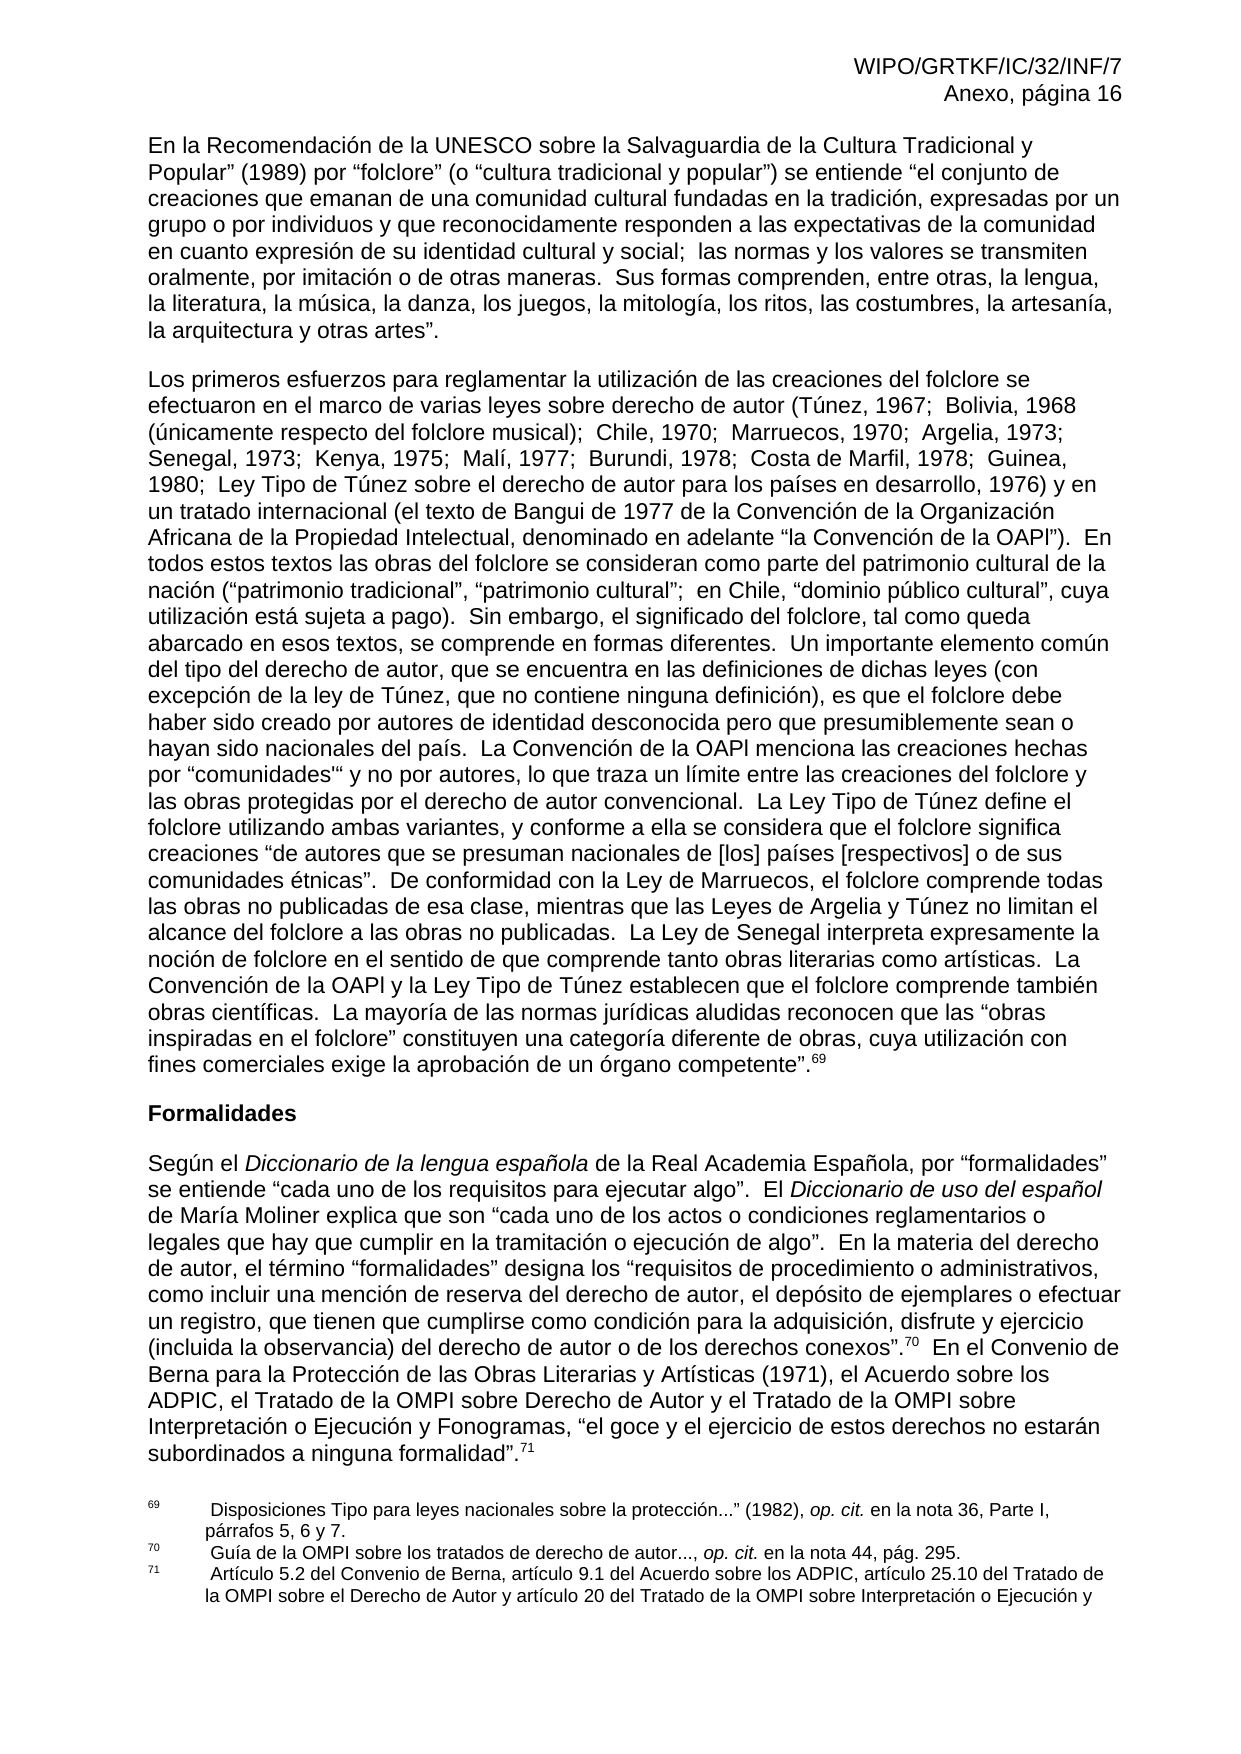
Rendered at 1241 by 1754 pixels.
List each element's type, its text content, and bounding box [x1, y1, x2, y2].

list Formalidades [148, 1100, 1122, 1127]
list En la Recomendación de la UNESCO sobre la Salvaguardia de la Cultura Tradicional y Popular” (1989) por “folclore” (o “cultura tradicional y popular”) se entiende “el conjunto de creaciones que emanan de una comunidad cultural fundadas en la tradición, expresadas por un grupo o por individuos y que reconocidamente responden a las expectativas de la comunidad en cuanto expresión de su identidad cultural y social; las normas y los valores se transmiten oralmente, por imitación o de otras maneras. Sus formas comprenden, entre otras, la lengua, la literatura, la música, la danza, los juegos, la mitología, los ritos, las costumbres, la artesanía, la arquitectura y otras artes”. [148, 132, 1122, 343]
list Los primeros esfuerzos para reglamentar la utilización de las creaciones del folclore se efectuaron en el marco de varias leyes sobre derecho de autor (Túnez, 1967; Bolivia, 1968 (únicamente respecto del folclore musical); Chile, 1970; Marruecos, 1970; Argelia, 1973; Senegal, 1973; Kenya, 1975; Malí, 1977; Burundi, 1978; Costa de Marfil, 1978; Guinea, 1980; Ley Tipo de Túnez sobre el derecho de autor para los países en desarrollo, 1976) y en un tratado internacional (el texto de Bangui de 1977 de la Convención de la Organización Africana de la Propiedad Intelectual, denominado en adelante “la Convención de la OAPl”). En todos estos textos las obras del folclore se consideran como parte del patrimonio cultural de la nación (“patrimonio tradicional”, “patrimonio cultural”; en Chile, “dominio público cultural”, cuya utilización está sujeta a pago). Sin embargo, el significado del folclore, tal como queda abarcado en esos textos, se comprende en formas diferentes. Un importante elemento común del tipo del derecho de autor, que se encuentra en las definiciones de dichas leyes (con excepción de la ley de Túnez, que no contiene ninguna definición), es que el folclore debe haber sido creado por autores de identidad desconocida pero que presumiblemente sean o hayan sido nacionales del país. La Convención de la OAPl menciona las creaciones hechas por “comunidades'“ y no por autores, lo que traza un límite entre las creaciones del folclore y las obras protegidas por el derecho de autor convencional. La Ley Tipo de Túnez define el folclore utilizando ambas variantes, y conforme a ella se considera que el folclore significa creaciones “de autores que se presuman nacionales de [los] países [respectivos] o de sus comunidades étnicas”. De conformidad con la Ley de Marruecos, el folclore comprende todas las obras no publicadas de esa clase, mientras que las Leyes de Argelia y Túnez no limitan el alcance del folclore a las obras no publicadas. La Ley de Senegal interpreta expresamente la noción de folclore en el sentido de que comprende tanto obras literarias como artísticas. La Convención de la OAPl y la Ley Tipo de Túnez establecen que el folclore comprende también obras científicas. La mayoría de las normas jurídicas aludidas reconocen que las “obras inspiradas en el folclore” constituyen una categoría diferente de obras, cuya utilización con fines comerciales exige la aprobación de un órgano competente”. [148, 366, 1122, 1077]
list Según el Diccionario de la lengua española de la Real Academia Española, por “formalidades” se entiende “cada uno de los requisitos para ejecutar algo”. El Diccionario de uso del español de María Moliner explica que son “cada uno de los actos o condiciones reglamentarios o legales que hay que cumplir en la tramitación o ejecución de algo”. En la materia del derecho de autor, el término “formalidades” designa los “requisitos de procedimiento o administrativos, como incluir una mención de reserva del derecho de autor, el depósito de ejemplares o efectuar un registro, que tienen que cumplirse como condición para la adquisición, disfrute y ejercicio (incluida la observancia) del derecho de autor o de los derechos conexos”. En el Convenio de Berna para la Protección de las Obras Literarias y Artísticas (1971), el Acuerdo sobre los ADPIC, el Tratado de la OMPI sobre Derecho de Autor y el Tratado de la OMPI sobre Interpretación o Ejecución y Fonogramas, “el goce y el ejercicio de estos derechos no estarán subordinados a ninguna formalidad”. [148, 1150, 1122, 1466]
